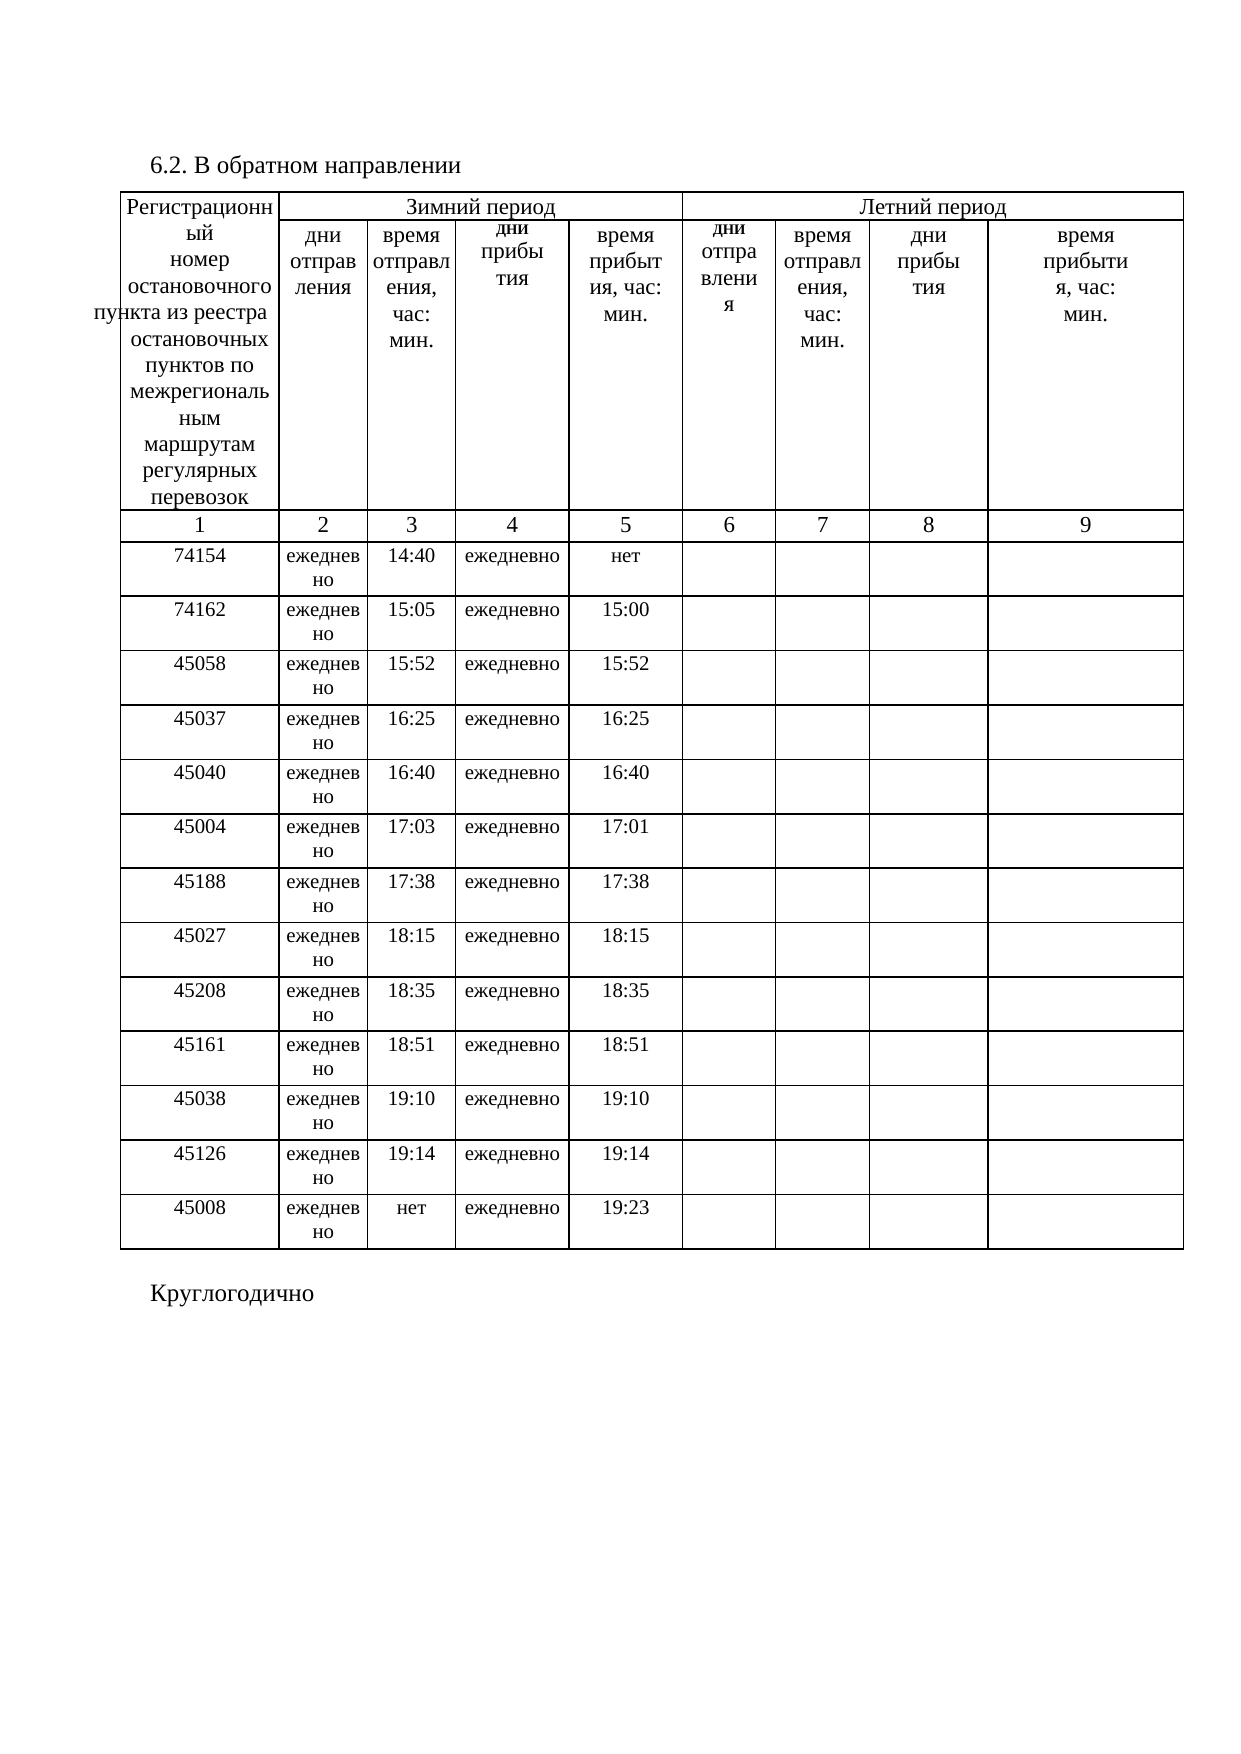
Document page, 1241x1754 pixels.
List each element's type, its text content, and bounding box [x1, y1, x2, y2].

table_cell [989, 706, 1183, 758]
table_cell 16:40 [570, 760, 682, 813]
table_cell ежедневно [280, 1086, 367, 1139]
table_cell 2 [280, 511, 367, 541]
table_cell [776, 978, 869, 1030]
table_cell [870, 978, 987, 1030]
table_cell ежедневно [280, 706, 367, 758]
table_cell ежедневно [280, 1195, 367, 1248]
table_cell [989, 1086, 1183, 1139]
table_cell ежедневно [456, 869, 568, 922]
table_cell [776, 1086, 869, 1139]
table_cell 19:10 [570, 1086, 682, 1139]
text Круглогодично [150, 1278, 1090, 1307]
table_cell [870, 815, 987, 867]
table_cell [776, 597, 869, 650]
table_cell 18:15 [570, 923, 682, 976]
table_cell 18:35 [570, 978, 682, 1030]
table_cell [683, 869, 775, 922]
table_cell дни прибы тия [870, 221, 987, 509]
table_cell ежедневно [456, 815, 568, 867]
table_cell [870, 869, 987, 922]
table_cell 18:51 [368, 1032, 455, 1085]
table_cell 19:14 [368, 1141, 455, 1193]
table_cell ежедневно [456, 651, 568, 704]
table_cell [870, 923, 987, 976]
text 6.2. В обратном направлении [150, 150, 1090, 179]
table_cell 19:10 [368, 1086, 455, 1139]
table_cell [683, 1195, 775, 1248]
table_cell [989, 869, 1183, 922]
table_cell 15:52 [570, 651, 682, 704]
table_cell ежедневно [280, 760, 367, 813]
table_cell ежедневно [456, 760, 568, 813]
table_cell [776, 651, 869, 704]
table_cell 8 [870, 511, 987, 541]
table_cell 17:03 [368, 815, 455, 867]
table_cell 45037 [121, 706, 278, 758]
table_cell [776, 1195, 869, 1248]
table_cell 74162 [121, 597, 278, 650]
table_cell [870, 1141, 987, 1193]
table_cell [683, 651, 775, 704]
table_cell время отправл ения, час: мин. [368, 221, 455, 509]
table_cell нет [368, 1195, 455, 1248]
table_cell 4 [456, 511, 568, 541]
table_cell [870, 760, 987, 813]
table_cell 1 [121, 511, 278, 541]
table_cell [870, 706, 987, 758]
table_cell 17:38 [570, 869, 682, 922]
table_cell [776, 923, 869, 976]
table_cell ежедневно [280, 651, 367, 704]
table_cell [683, 1141, 775, 1193]
table_cell [776, 1032, 869, 1085]
table_cell [776, 543, 869, 595]
table_cell ежедневно [280, 1141, 367, 1193]
table_cell 15:00 [570, 597, 682, 650]
table_cell [989, 651, 1183, 704]
table_cell [683, 978, 775, 1030]
table_cell 19:14 [570, 1141, 682, 1193]
table_cell ДНИ отпра влени я [683, 221, 775, 509]
table_cell ежедневно [456, 923, 568, 976]
table_cell 45008 [121, 1195, 278, 1248]
table_cell время прибыти я, час: мин. [989, 221, 1183, 509]
table_cell ежедневно [456, 1195, 568, 1248]
table_header Летний период [683, 193, 1183, 219]
table_cell ежедневно [280, 815, 367, 867]
table_header Зимний период [280, 193, 682, 219]
table_cell 45188 [121, 869, 278, 922]
table_cell 18:15 [368, 923, 455, 976]
table_cell 9 [989, 511, 1183, 541]
table_cell 45161 [121, 1032, 278, 1085]
table_cell [870, 543, 987, 595]
table_cell ежедневно [456, 543, 568, 595]
table_cell [870, 1195, 987, 1248]
table_cell 6 [683, 511, 775, 541]
table_cell ежедневно [456, 1032, 568, 1085]
table_cell 45208 [121, 978, 278, 1030]
table_cell [989, 543, 1183, 595]
table_cell 74154 [121, 543, 278, 595]
table_cell 7 [776, 511, 869, 541]
table_cell дни отправ ления [280, 221, 367, 509]
table_cell [989, 1032, 1183, 1085]
table_cell 19:23 [570, 1195, 682, 1248]
table_cell [989, 978, 1183, 1030]
table_cell [683, 760, 775, 813]
table_cell 45040 [121, 760, 278, 813]
table_cell ежедневно [280, 1032, 367, 1085]
table_cell [989, 815, 1183, 867]
table_cell [776, 706, 869, 758]
table_cell ежедневно [280, 543, 367, 595]
table_cell 18:51 [570, 1032, 682, 1085]
table_cell [683, 543, 775, 595]
table_cell 16:25 [570, 706, 682, 758]
table_cell [683, 1086, 775, 1139]
table_header Регистрационный номер остановочного пункта из реестра остановочных пунктов по межрегиональным маршрутам регулярных перевозок [121, 193, 278, 509]
table_cell ежедневно [280, 923, 367, 976]
table_cell время отправл ения, час: мин. [776, 221, 869, 509]
table_cell время прибыт ия, час: мин. [570, 221, 682, 509]
table_cell 45027 [121, 923, 278, 976]
table_cell 17:38 [368, 869, 455, 922]
table_cell ДНИ прибы тия [456, 221, 568, 509]
table_cell [776, 815, 869, 867]
table_cell [989, 760, 1183, 813]
table_cell 5 [570, 511, 682, 541]
table_cell ежедневно [456, 978, 568, 1030]
table_cell 16:40 [368, 760, 455, 813]
table_cell [989, 1141, 1183, 1193]
table_cell ежедневно [280, 869, 367, 922]
table_cell [870, 597, 987, 650]
table_cell [683, 1032, 775, 1085]
table_cell [776, 760, 869, 813]
table_cell 16:25 [368, 706, 455, 758]
table_cell 17:01 [570, 815, 682, 867]
table_cell 45058 [121, 651, 278, 704]
table_cell ежедневно [456, 706, 568, 758]
table_cell [870, 651, 987, 704]
table_cell [683, 923, 775, 976]
table_cell ежедневно [456, 1086, 568, 1139]
table_cell 15:05 [368, 597, 455, 650]
table_cell нет [570, 543, 682, 595]
table_cell ежедневно [456, 597, 568, 650]
table_cell ежедневно [280, 978, 367, 1030]
table_cell 14:40 [368, 543, 455, 595]
table_cell [776, 1141, 869, 1193]
table_cell [870, 1086, 987, 1139]
table_cell ежедневно [456, 1141, 568, 1193]
table_cell [683, 597, 775, 650]
table_cell 45038 [121, 1086, 278, 1139]
table_cell [870, 1032, 987, 1085]
table_cell [989, 1195, 1183, 1248]
table_cell 45004 [121, 815, 278, 867]
table_cell 15:52 [368, 651, 455, 704]
table_cell [683, 815, 775, 867]
table_cell [989, 597, 1183, 650]
table_cell ежедневно [280, 597, 367, 650]
table_cell [776, 869, 869, 922]
table_cell 3 [368, 511, 455, 541]
table_cell 45126 [121, 1141, 278, 1193]
table_cell [989, 923, 1183, 976]
table_cell 18:35 [368, 978, 455, 1030]
table_cell [683, 706, 775, 758]
